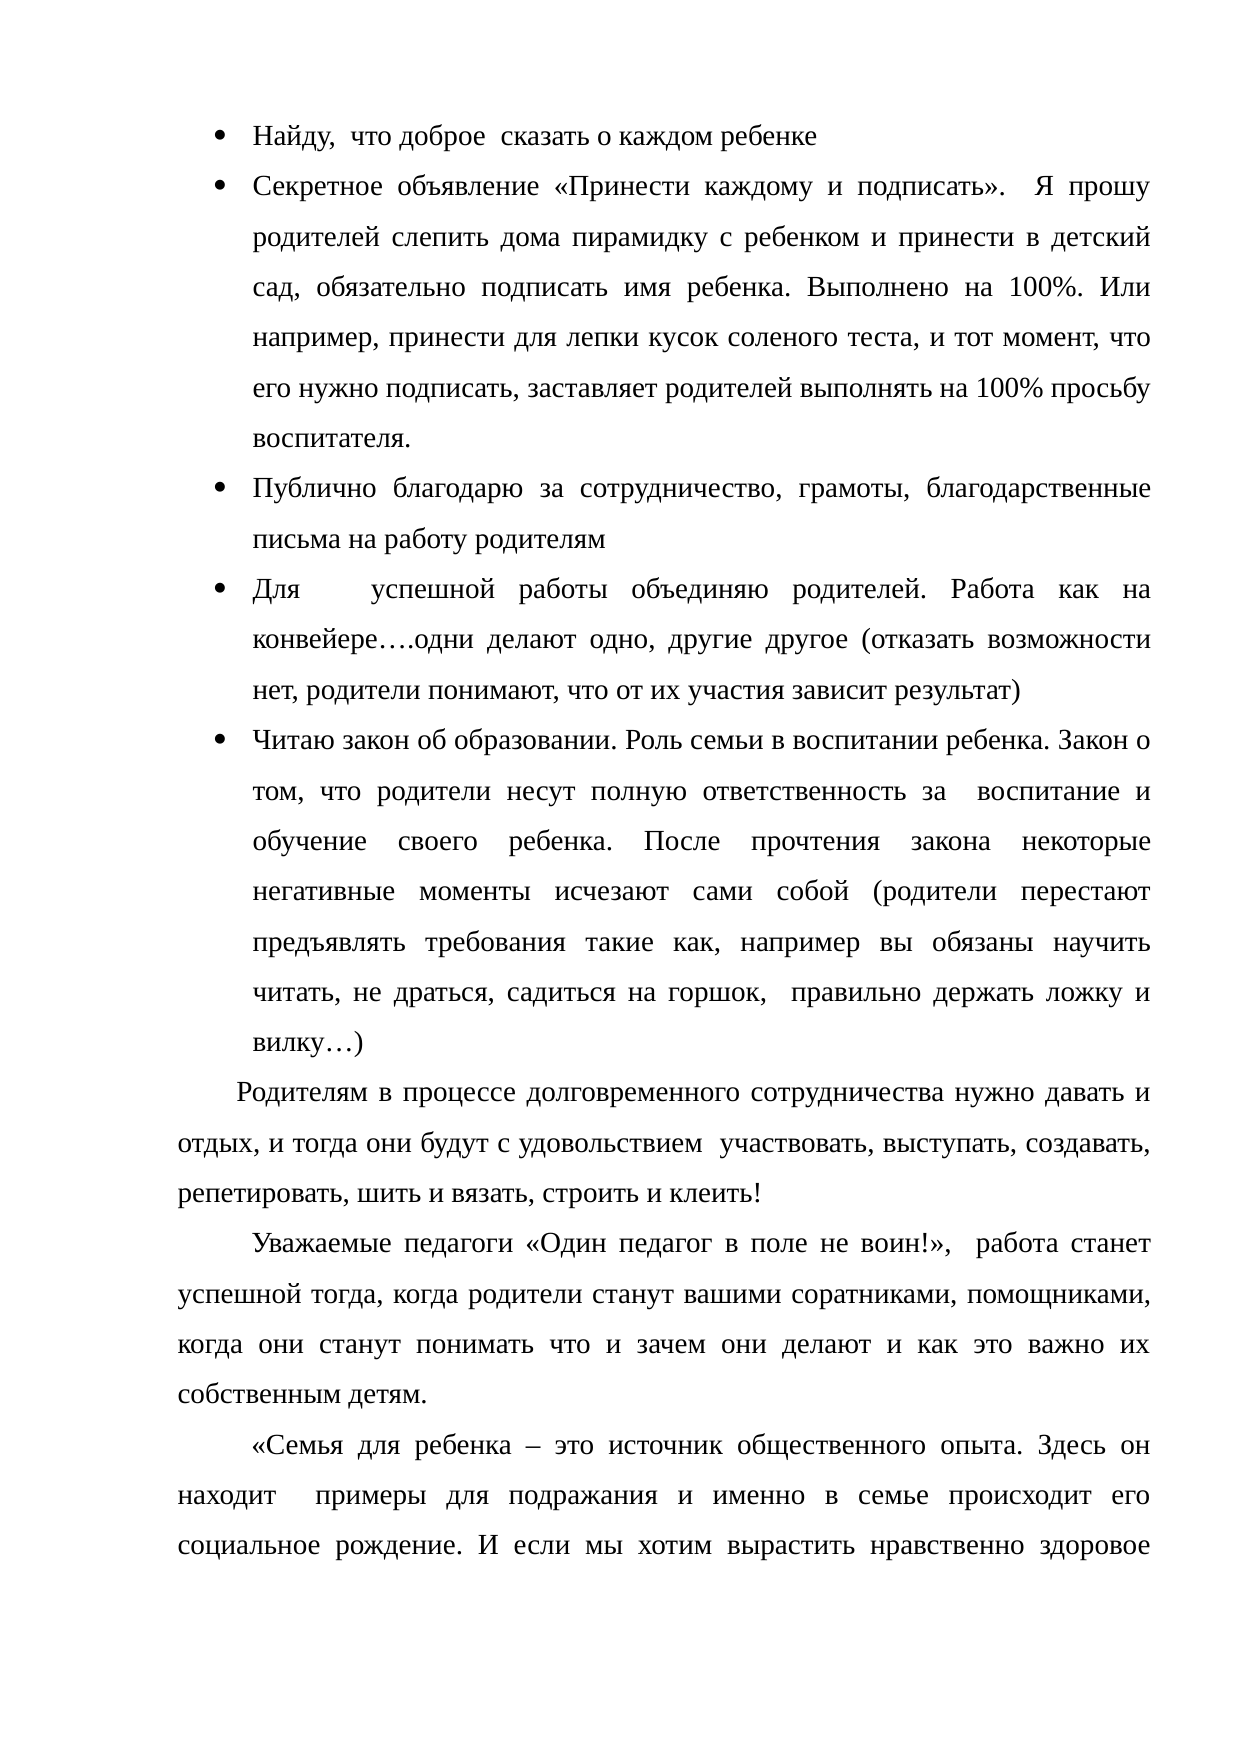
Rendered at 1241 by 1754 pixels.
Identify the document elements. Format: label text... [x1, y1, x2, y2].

list Читаю закон об образовании. Роль семьи в воспитании ребенка. Закон о том, что родители несут полную ответственность за воспитание и обучение своего ребенка. После прочтения закона некоторые негативные моменты исчезают сами собой (родители перестают предъявлять требования такие как, например вы обязаны научить читать, не драться, садиться на горшок, правильно держать ложку и вилку…) [215, 722, 1152, 1058]
list Для успешной работы объединяю родителей. Работа как на конвейере….одни делают одно, другие другое (отказать возможности нет, родители понимают, что от их участия зависит результат) [215, 571, 1152, 706]
list Публично благодарю за сотрудничество, грамоты, благодарственные письма на работу родителям [215, 471, 1152, 554]
list Родителям в процессе долговременного сотрудничества нужно давать и отдых, и тогда они будут с удовольствием участвовать, выступать, создавать, репетировать, шить и вязать, строить и клеить! [177, 1074, 1152, 1209]
list Уважаемые педагоги «Один педагог в поле не воин!», работа станет успешной тогда, когда родители станут вашими соратниками, помощниками, когда они станут понимать что и зачем они делают и как это важно их собственным детям. [177, 1226, 1152, 1410]
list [177, 1427, 1152, 1561]
list Найду, что доброе сказать о каждом ребенке [215, 118, 1152, 152]
list Секретное объявление «Принести каждому и подписать». Я прошу родителей слепить дома пирамидку с ребенком и принести в детский сад, обязательно подписать имя ребенка. Выполнено на 100%. Или например, принести для лепки кусок соленого теста, и тот момент, что его нужно подписать, заставляет родителей выполнять на 100% просьбу воспитателя. [215, 168, 1152, 454]
